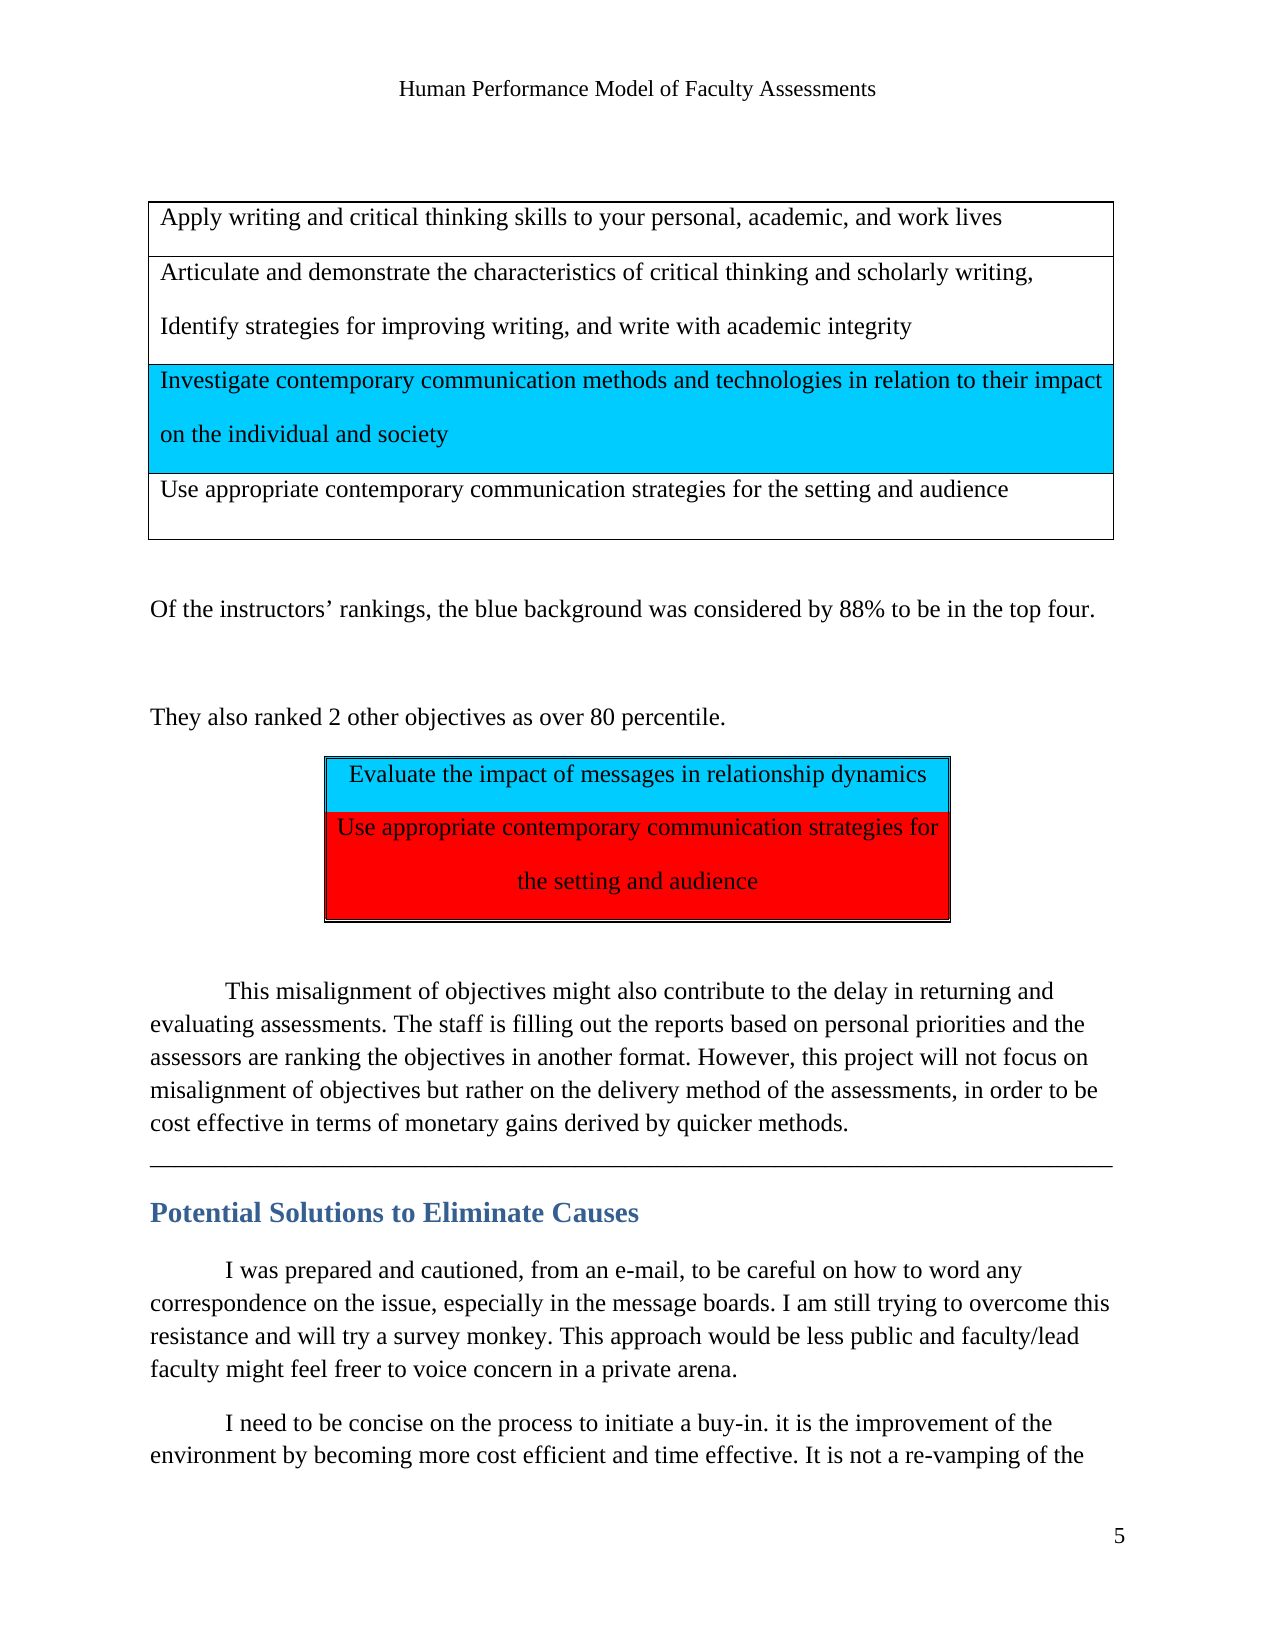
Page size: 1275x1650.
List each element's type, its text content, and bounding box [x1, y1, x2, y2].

table_cell Use appropriate contemporary communication strategies for the setting and audience [327, 812, 948, 919]
text Of the instructors’ rankings, the blue background was considered by 88% to be in the top four. [150, 594, 1125, 623]
table_cell Use appropriate contemporary communication strategies for the setting and audience [149, 474, 1113, 539]
text They also ranked 2 other objectives as over 80 percentile. [150, 702, 1125, 730]
table_cell Investigate contemporary communication methods and technologies in relation to their impact on the individual and society [149, 365, 1113, 473]
table_header Evaluate the impact of messages in relationship dynamics [327, 759, 948, 812]
text This misalignment of objectives might also contribute to the delay in returning and evaluating assessments. The staff is filling out the reports based on personal priorities and the assessors are ranking the objectives in another format. However, this project will not focus on misalignment of objectives but rather on the delivery method of the assessments, in order to be cost effective in terms of monetary gains derived by quicker methods. _____________________________________________________________________________ [150, 976, 1125, 1170]
table_cell Articulate and demonstrate the characteristics of critical thinking and scholarly writing, Identify strategies for improving writing, and write with academic integrity [149, 257, 1113, 364]
text I was prepared and cautioned, from an e-mail, to be careful on how to word any correspondence on the issue, especially in the message boards. I am still trying to overcome this resistance and will try a survey monkey. This approach would be less public and faculty/lead faculty might feel freer to voice concern in a private arena. [150, 1255, 1125, 1382]
text Potential Solutions to Eliminate Causes [150, 1195, 1125, 1229]
table_header Apply writing and critical thinking skills to your personal, academic, and work lives [149, 203, 1113, 256]
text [150, 1408, 1125, 1469]
